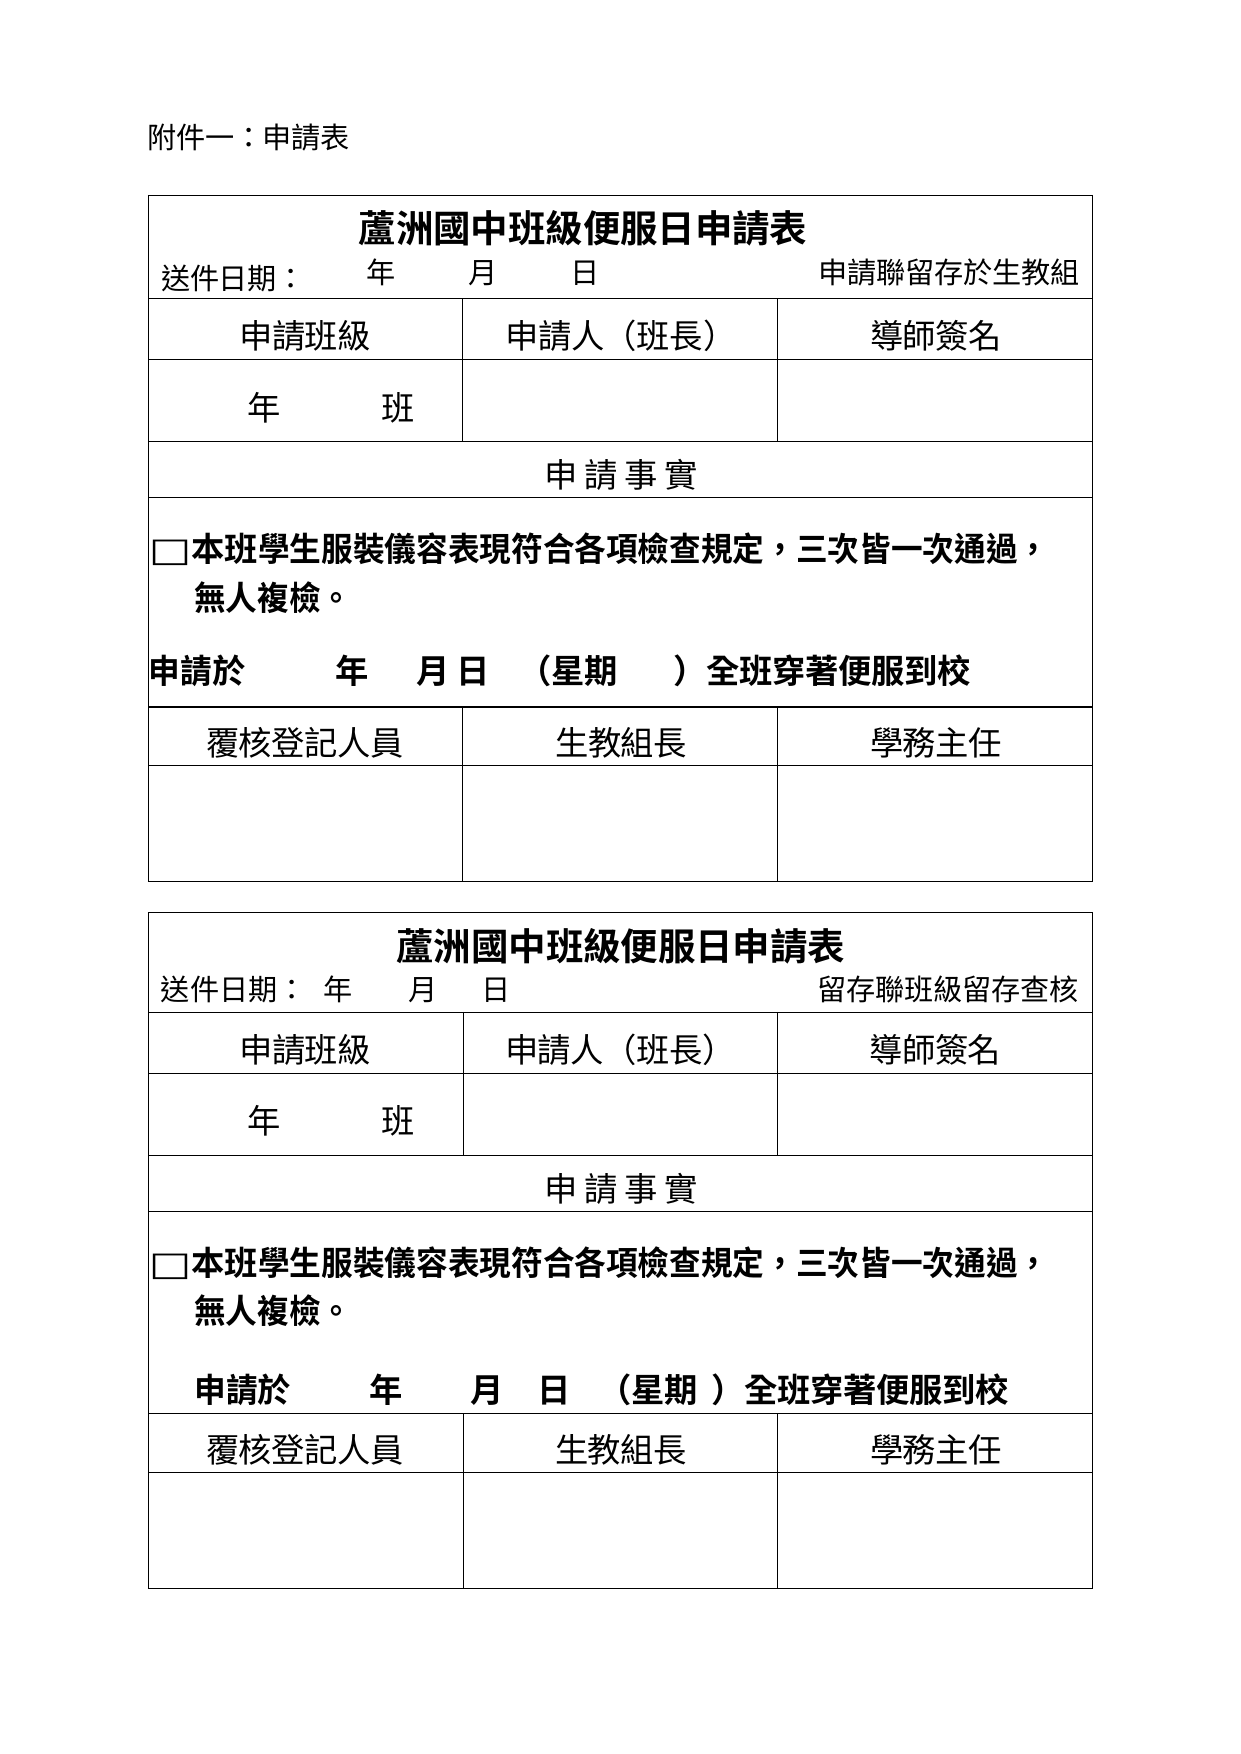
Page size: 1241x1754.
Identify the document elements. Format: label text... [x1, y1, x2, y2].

table_cell 導師簽名 [778, 1013, 1092, 1072]
table_cell 年 [149, 360, 350, 441]
table_cell [778, 766, 1092, 881]
table_cell [778, 1074, 1092, 1154]
table_cell 年 班 [149, 1074, 463, 1154]
table_cell 學務主任 [778, 708, 1092, 765]
text 附件一：申請表 [148, 115, 1152, 157]
table_cell 生教組長 [464, 1414, 777, 1472]
table_cell [149, 766, 462, 881]
table_header 蘆洲國中班級便服日申請表 送件日期： 年 月 日 留存聯班級留存查核 [149, 913, 1092, 1012]
table_cell □本班學生服裝儀容表現符合各項檢查規定，三次皆一次通過，無人複檢。 申請於 年 月 日 （星期 ）全班穿著便服到校 [149, 498, 1092, 706]
table_cell 申請人（班長） [463, 299, 777, 359]
table_cell [149, 1473, 463, 1587]
table_cell 覆核登記人員 [149, 708, 462, 765]
table_cell [464, 1074, 777, 1154]
table_cell 班 [350, 360, 462, 441]
table_cell [463, 766, 777, 881]
table_cell [778, 1473, 1092, 1587]
table_cell □本班學生服裝儀容表現符合各項檢查規定，三次皆一次通過，無人複檢。 申請於 年 月 日 （星期 ）全班穿著便服到校 [149, 1212, 1092, 1413]
table_cell [778, 360, 1092, 441]
table_cell [464, 1473, 777, 1587]
table_cell 生教組長 [463, 708, 777, 765]
table_cell 申請人（班長） [464, 1013, 777, 1072]
table_cell 覆核登記人員 [149, 1414, 463, 1472]
table_cell 申 請 事 實 [149, 1156, 1092, 1211]
table_cell 申請班級 [149, 299, 462, 359]
table_cell 申 請 事 實 [149, 442, 1092, 497]
table_header 送件日期： [149, 196, 350, 298]
table_cell 導師簽名 [778, 299, 1092, 359]
table_cell [463, 360, 777, 441]
table_cell 申請班級 [149, 1013, 463, 1072]
table_header 蘆洲國中班級便服日申請表 年 月 日 申請聯留存於生教組 [350, 196, 1092, 298]
table_cell 學務主任 [778, 1414, 1092, 1472]
